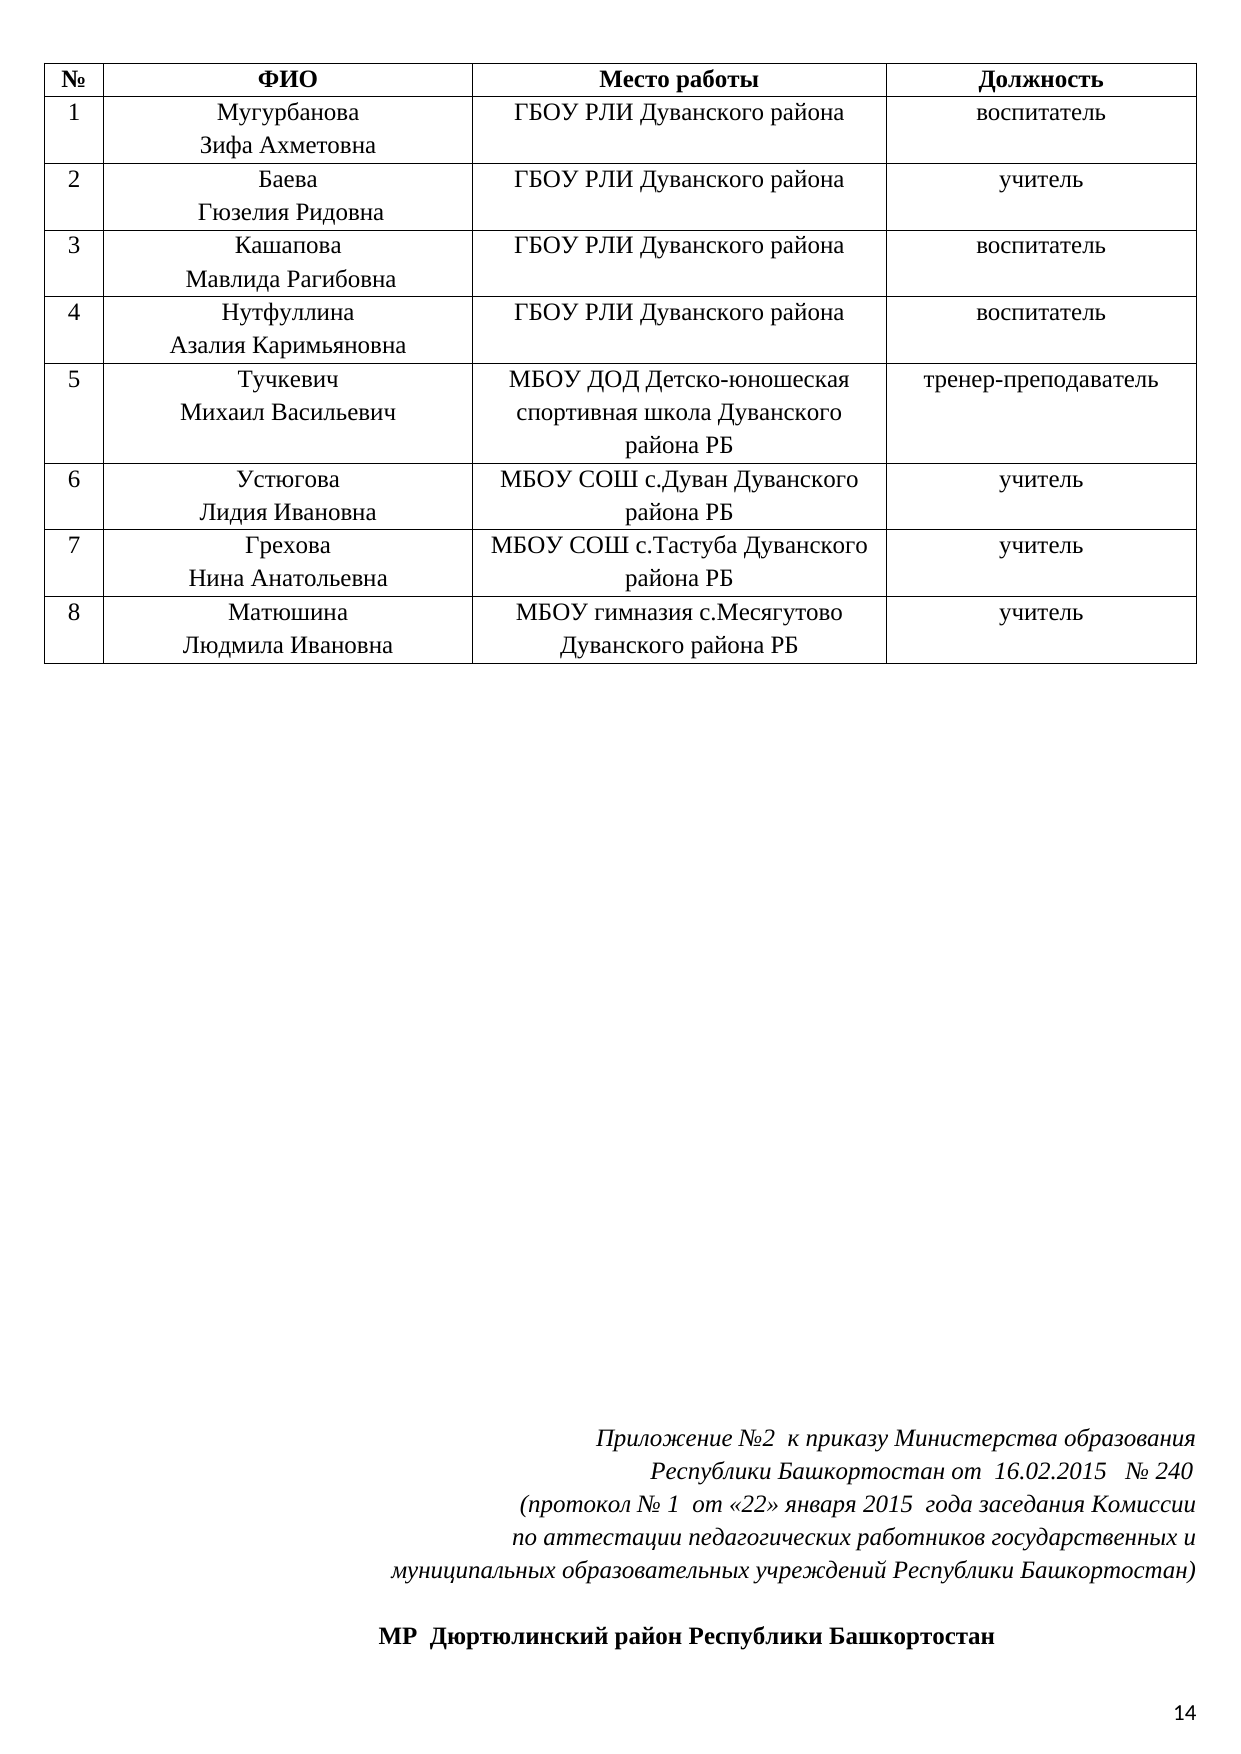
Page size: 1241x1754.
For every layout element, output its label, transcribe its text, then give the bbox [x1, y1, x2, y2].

text МР Дюртюлинский район Республики Башкортостан [177, 1621, 1196, 1650]
text (протокол № 1 от «22» января 2015 года заседания Комиссии [177, 1489, 1196, 1518]
table_cell ГБОУ РЛИ Дуванского района [473, 97, 886, 163]
table_cell ГБОУ РЛИ Дуванского района [473, 231, 886, 296]
table_cell тренер-преподаватель [887, 364, 1196, 463]
text Приложение №2 к приказу Министерства образования [177, 1423, 1196, 1452]
table_header № [45, 64, 103, 96]
table_cell воспитатель [887, 231, 1196, 296]
table_header Место работы [473, 64, 886, 96]
table_cell Тучкевич Михаил Васильевич [104, 364, 472, 463]
table_cell ГБОУ РЛИ Дуванского района [473, 297, 886, 363]
table_header ФИО [104, 64, 472, 96]
table_cell учитель [887, 464, 1196, 529]
table_cell учитель [887, 164, 1196, 229]
table_cell воспитатель [887, 97, 1196, 163]
table_cell 1 [45, 97, 103, 163]
table_cell МБОУ СОШ с.Тастуба Дуванского района РБ [473, 530, 886, 596]
table_cell 3 [45, 231, 103, 296]
table_cell Кашапова Мавлида Рагибовна [104, 231, 472, 296]
table_cell 4 [45, 297, 103, 363]
table_cell МБОУ гимназия с.Месягутово Дуванского района РБ [473, 597, 886, 663]
table_cell 2 [45, 164, 103, 229]
table_header Должность [887, 64, 1196, 96]
table_cell Нутфуллина Азалия Каримьяновна [104, 297, 472, 363]
table_cell Грехова Нина Анатольевна [104, 530, 472, 596]
table_cell 6 [45, 464, 103, 529]
table_cell МБОУ СОШ с.Дуван Дуванского района РБ [473, 464, 886, 529]
table_cell 7 [45, 530, 103, 596]
table_cell Матюшина Людмила Ивановна [104, 597, 472, 663]
text по аттестации педагогических работников государственных и [177, 1522, 1196, 1551]
text муниципальных образовательных учреждений Республики Башкортостан) [177, 1555, 1196, 1584]
table_cell Мугурбанова Зифа Ахметовна [104, 97, 472, 163]
table_cell Устюгова Лидия Ивановна [104, 464, 472, 529]
text Республики Башкортостан от 16.02.2015 № 240 [177, 1456, 1196, 1485]
table_cell воспитатель [887, 297, 1196, 363]
table_cell 5 [45, 364, 103, 463]
table_cell ГБОУ РЛИ Дуванского района [473, 164, 886, 229]
table_cell учитель [887, 597, 1196, 663]
table_cell учитель [887, 530, 1196, 596]
table_cell Баева Гюзелия Ридовна [104, 164, 472, 229]
table_cell 8 [45, 597, 103, 663]
table_cell МБОУ ДОД Детско-юношеская спортивная школа Дуванского района РБ [473, 364, 886, 463]
